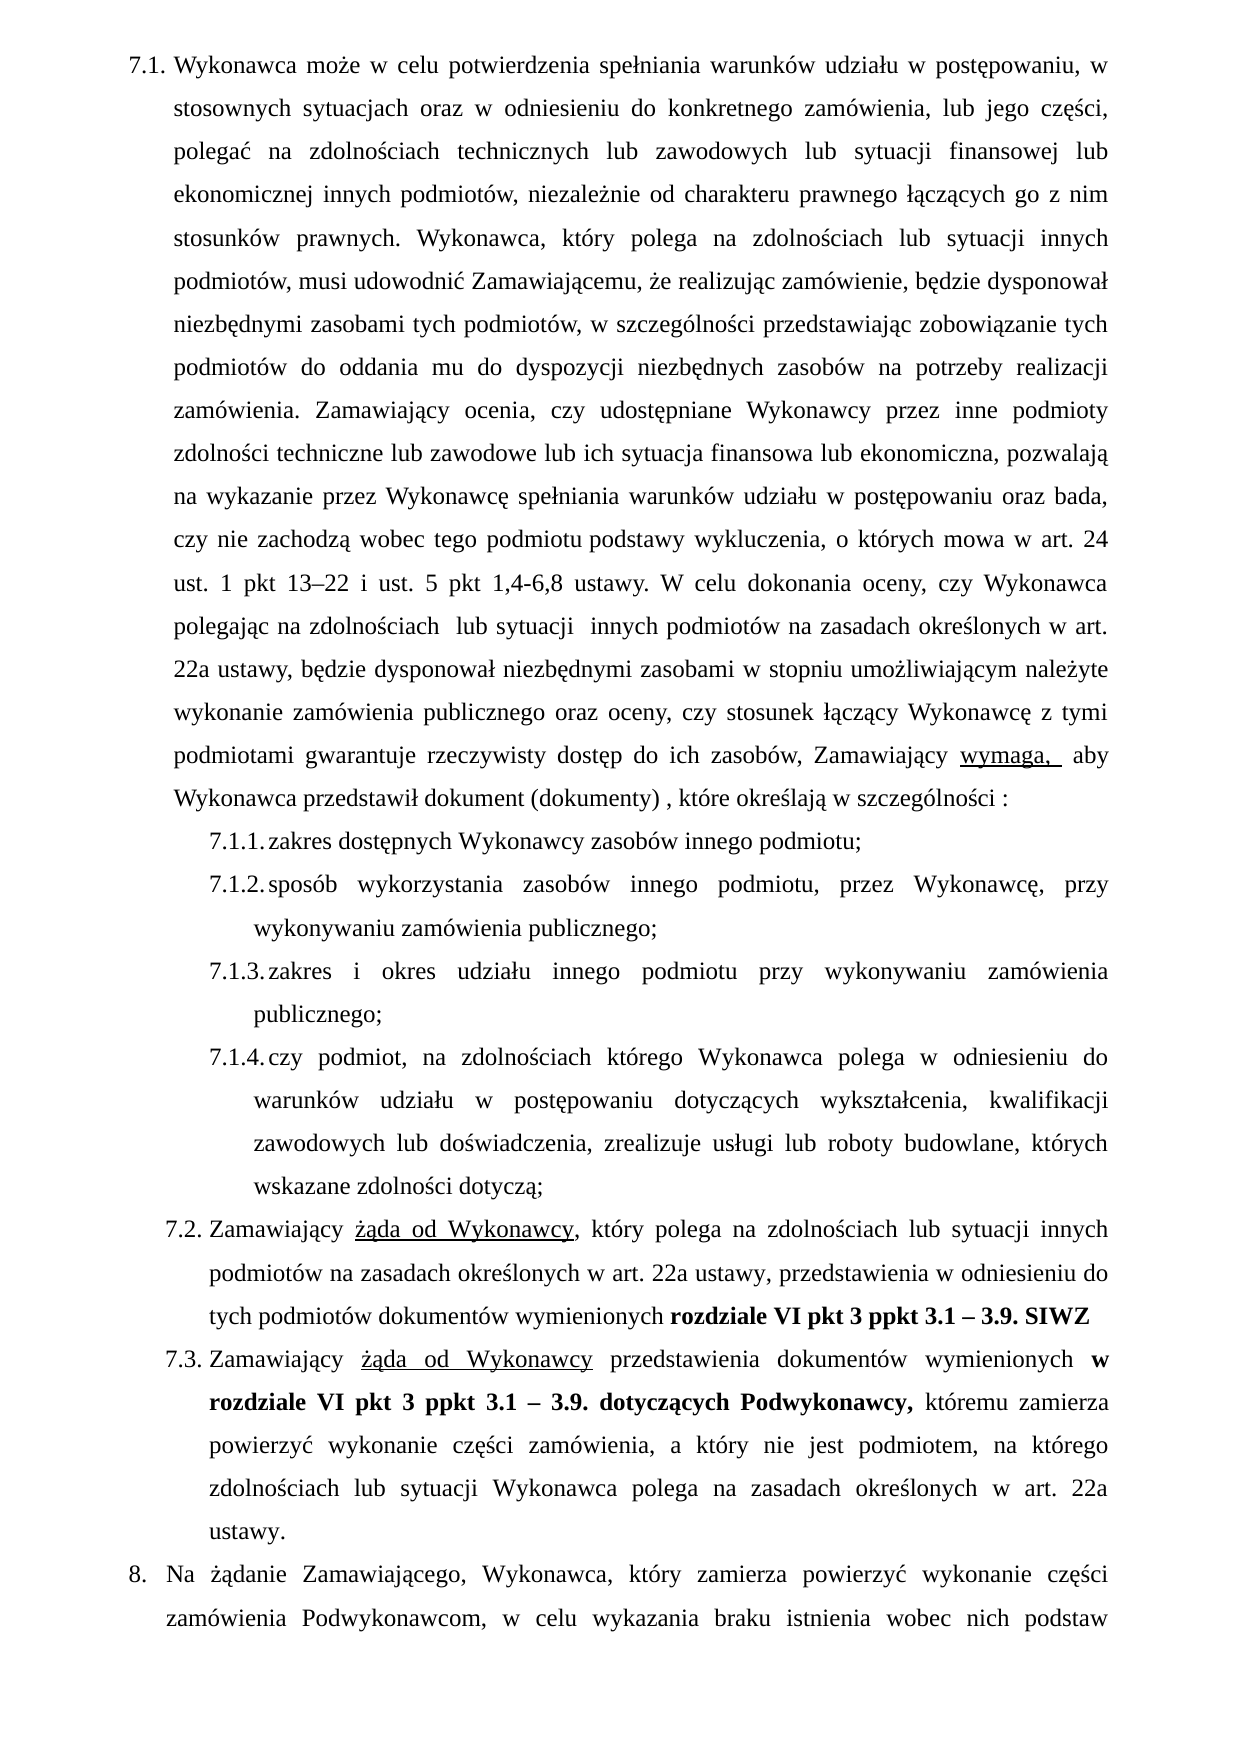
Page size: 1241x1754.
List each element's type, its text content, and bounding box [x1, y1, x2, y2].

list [128, 1559, 1109, 1631]
list sposób wykorzystania zasobów innego podmiotu, przez Wykonawcę, przy wykonywaniu zamówienia publicznego; [209, 869, 1109, 941]
list czy podmiot, na zdolnościach którego Wykonawca polega w odniesieniu do warunków udziału w postępowaniu dotyczących wykształcenia, kwalifikacji zawodowych lub doświadczenia, zrealizuje usługi lub roboty budowlane, których wskazane zdolności dotyczą; [209, 1042, 1109, 1200]
list Zamawiający żąda od Wykonawcy, który polega na zdolnościach lub sytuacji innych podmiotów na zasadach określonych w art. 22a ustawy, przedstawienia w odniesieniu do tych podmiotów dokumentów wymienionych rozdziale VI pkt 3 ppkt 3.1 – 3.9. SIWZ [165, 1214, 1109, 1329]
list zakres dostępnych Wykonawcy zasobów innego podmiotu; [209, 826, 1109, 855]
list Zamawiający żąda od Wykonawcy przedstawienia dokumentów wymienionych w rozdziale VI pkt 3 ppkt 3.1 – 3.9. dotyczących Podwykonawcy, któremu zamierza powierzyć wykonanie części zamówienia, a który nie jest podmiotem, na którego zdolnościach lub sytuacji Wykonawca polega na zasadach określonych w art. 22a ustawy. [165, 1344, 1109, 1545]
list zakres i okres udziału innego podmiotu przy wykonywaniu zamówienia publicznego; [209, 956, 1109, 1028]
list Wykonawca może w celu potwierdzenia spełniania warunków udziału w postępowaniu, w stosownych sytuacjach oraz w odniesieniu do konkretnego zamówienia, lub jego części, polegać na zdolnościach technicznych lub zawodowych lub sytuacji finansowej lub ekonomicznej innych podmiotów, niezależnie od charakteru prawnego łączących go z nim stosunków prawnych. Wykonawca, który polega na zdolnościach lub sytuacji innych podmiotów, musi udowodnić Zamawiającemu, że realizując zamówienie, będzie dysponował niezbędnymi zasobami tych podmiotów, w szczególności przedstawiając zobowiązanie tych podmiotów do oddania mu do dyspozycji niezbędnych zasobów na potrzeby realizacji zamówienia. Zamawiający ocenia, czy udostępniane Wykonawcy przez inne podmioty zdolności techniczne lub zawodowe lub ich sytuacja finansowa lub ekonomiczna, pozwalają na wykazanie przez Wykonawcę spełniania warunków udziału w postępowaniu oraz bada, czy nie zachodzą wobec tego podmiotu podstawy wykluczenia, o których mowa w art. 24 ust. 1 pkt 13–22 i ust. 5 pkt 1,4-6,8 ustawy. W celu dokonania oceny, czy Wykonawca polegając na zdolnościach lub sytuacji innych podmiotów na zasadach określonych w art. 22a ustawy, będzie dysponował niezbędnymi zasobami w stopniu umożliwiającym należyte wykonanie zamówienia publicznego oraz oceny, czy stosunek łączący Wykonawcę z tymi podmiotami gwarantuje rzeczywisty dostęp do ich zasobów, Zamawiający wymaga, aby Wykonawca przedstawił dokument (dokumenty) , które określają w szczególności : [128, 50, 1109, 812]
